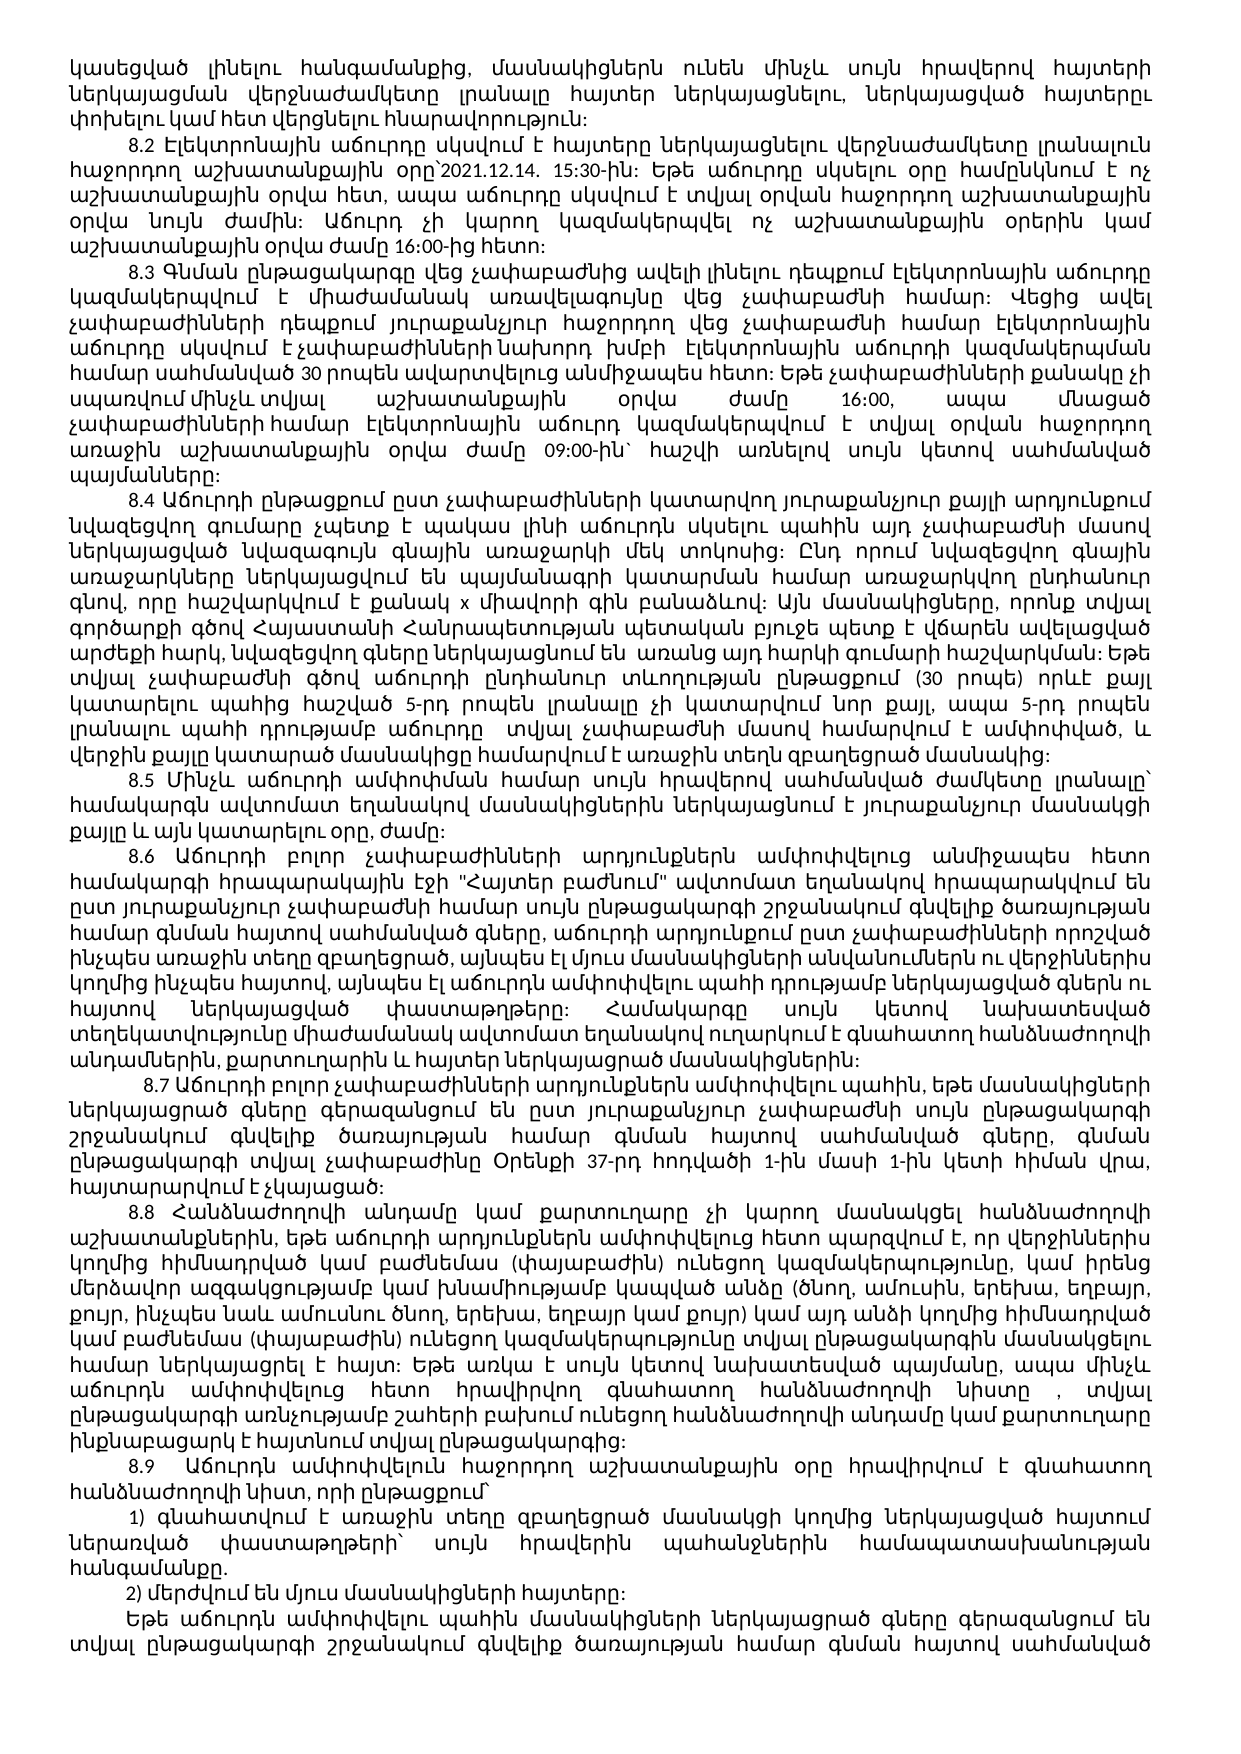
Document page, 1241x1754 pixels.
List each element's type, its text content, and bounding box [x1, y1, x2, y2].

text 8.8 Հանձնաժողովի անդամը կամ քարտուղարը չի կարող մասնակցել հանձնաժողովի աշխատանքներին, եթե աճուրդի արդյունքներն ամփոփվելուց հետո պարզվում է, որ վերջիններիս կողմից հիմնադրված կամ բաժնեմաս (փայաբաժին) ունեցող կազմակերպությունը, կամ իրենց մերձավոր ազգակցությամբ կամ խնամիությամբ կապված անձը (ծնող, ամուսին, երեխա, եղբայր, քույր, ինչպես նաև ամուսնու ծնող, երեխա, եղբայր կամ քույր) կամ այդ անձի կողմից հիմնադրված կամ բաժնեմաս (փայաբաժին) ունեցող կազմակերպությունը տվյալ ընթացակարգին մասնակցելու համար ներկայացրել է հայտ: Եթե առկա է սույն կետով նախատեսված պայմանը, ապա մինչև աճուրդն ամփոփվելուց հետո հրավիրվող գնահատող հանձնաժողովի նիստը , տվյալ ընթացակարգի առնչությամբ շահերի բախում ունեցող հանձնաժողովի անդամը կամ քարտուղարը ինքնաբացարկ է հայտնում տվյալ ընթացակարգից: [69, 1199, 1152, 1453]
text 8.5 Մինչև աճուրդի ամփոփման համար սույն հրավերով սահմանված ժամկետը լրանալը՝ համակարգն ավտոմատ եղանակով մասնակիցներին ներկայացնում է յուրաքանչյուր մասնակցի քայլը և այն կատարելու օրը, ժամը: [69, 767, 1152, 843]
text 8.9 Աճուրդն ամփոփվելուն հաջորդող աշխատանքային օրը հրավիրվում է գնահատող հանձնաժողովի նիստ, որի ընթացքում՝ [69, 1453, 1152, 1504]
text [69, 56, 1152, 132]
text 8.4 Աճուրդի ընթացքում ըստ չափաբաժինների կատարվող յուրաքանչյուր քայլի արդյունքում նվազեցվող գումարը չպետք է պակաս լինի աճուրդն սկսելու պահին այդ չափաբաժնի մասով ներկայացված նվազագույն գնային առաջարկի մեկ տոկոսից: Ընդ որում նվազեցվող գնային առաջարկները ներկայացվում են պայմանագրի կատարման համար առաջարկվող ընդհանուր գնով, որը հաշվարկվում է քանակ x միավորի գին բանաձևով: Այն մասնակիցները, որոնք տվյալ գործարքի գծով Հայաստանի Հանրապետության պետական բյուջե պետք է վճարեն ավելացված արժեքի հարկ, նվազեցվող գները ներկայացնում են առանց այդ հարկի գումարի հաշվարկման: Եթե տվյալ չափաբաժնի գծով աճուրդի ընդհանուր տևողության ընթացքում (30 րոպե) որևէ քայլ կատարելու պահից հաշված 5-րդ րոպեն լրանալը չի կատարվում նոր քայլ, ապա 5-րդ րոպեն լրանալու պահի դրությամբ աճուրդը տվյալ չափաբաժնի մասով համարվում է ամփոփված, և վերջին քայլը կատարած մասնակիցը համարվում է առաջին տեղն զբաղեցրած մասնակից: [69, 488, 1152, 767]
text 8.6 Աճուրդի բոլոր չափաբաժինների արդյունքներն ամփոփվելուց անմիջապես հետո համակարգի հրապարակային էջի "Հայտեր բաժնում" ավտոմատ եղանակով հրապարակվում են ըստ յուրաքանչյուր չափաբաժնի համար սույն ընթացակարգի շրջանակում գնվելիք ծառայության համար գնման հայտով սահմանված գները, աճուրդի արդյունքում ըստ չափաբաժինների որոշված ինչպես առաջին տեղը զբաղեցրած, այնպես էլ մյուս մասնակիցների անվանումներն ու վերջիններիս կողմից ինչպես հայտով, այնպես էլ աճուրդն ամփոփվելու պահի դրությամբ ներկայացված գներն ու հայտով ներկայացված փաստաթղթերը: Համակարգը սույն կետով նախատեսված տեղեկատվությունը միաժամանակ ավտոմատ եղանակով ուղարկում է գնահատող հանձնաժողովի անդամներին, քարտուղարին և հայտեր ներկայացրած մասնակիցներին: [69, 843, 1152, 1072]
text 8.7 Աճուրդի բոլոր չափաբաժինների արդյունքներն ամփոփվելու պահին, եթե մասնակիցների ներկայացրած գները գերազանցում են ըստ յուրաքանչյուր չափաբաժնի սույն ընթացակարգի շրջանակում գնվելիք ծառայության համար գնման հայտով սահմանված գները, գնման ընթացակարգի տվյալ չափաբաժինը Օրենքի 37-րդ հոդվածի 1-ին մասի 1-ին կետի հիման վրա, հայտարարվում է չկայացած: [69, 1072, 1152, 1199]
text 8.3 Գնման ընթացակարգը վեց չափաբաժնից ավելի լինելու դեպքում էլեկտրոնային աճուրդը կազմակերպվում է միաժամանակ առավելագույնը վեց չափաբաժնի համար: Վեցից ավել չափաբաժինների դեպքում յուրաքանչյուր հաջորդող վեց չափաբաժնի համար էլեկտրոնային աճուրդը սկսվում է չափաբաժինների նախորդ խմբի էլեկտրոնային աճուրդի կազմակերպման համար սահմանված 30 րոպեն ավարտվելուց անմիջապես հետո: Եթե չափաբաժինների քանակը չի սպառվում մինչև տվյալ աշխատանքային օրվա ժամը 16։00, ապա մնացած չափաբաժինների համար էլեկտրոնային աճուրդ կազմակերպվում է տվյալ օրվան հաջորդող առաջին աշխատանքային օրվա ժամը 09:00-ին` հաշվի առնելով սույն կետով սահմանված պայմանները: [69, 259, 1152, 488]
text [69, 1606, 1152, 1657]
text 8.2 Էլեկտրոնային աճուրդը սկսվում է հայտերը ներկայացնելու վերջնաժամկետը լրանալուն հաջորդող աշխատանքային օրը՝2021.12.14. 15:30 -ին: Եթե աճուրդը սկսելու օրը համընկնում է ոչ աշխատանքային օրվա հետ, ապա աճուրդը սկսվում է տվյալ օրվան հաջորդող աշխատանքային օրվա նույն ժամին: Աճուրդ չի կարող կազմակերպվել ոչ աշխատանքային օրերին կամ աշխատանքային օրվա ժամը 16։00-ից հետո: [69, 132, 1152, 259]
text 2) մերժվում են մյուս մասնակիցների հայտերը: [69, 1581, 1152, 1606]
text 1) գնահատվում է առաջին տեղը զբաղեցրած մասնակցի կողմից ներկայացված հայտում ներառված փաստաթղթերի՝ սույն հրավերին պահանջներին համապատասխանության հանգամանքը. [69, 1504, 1152, 1581]
